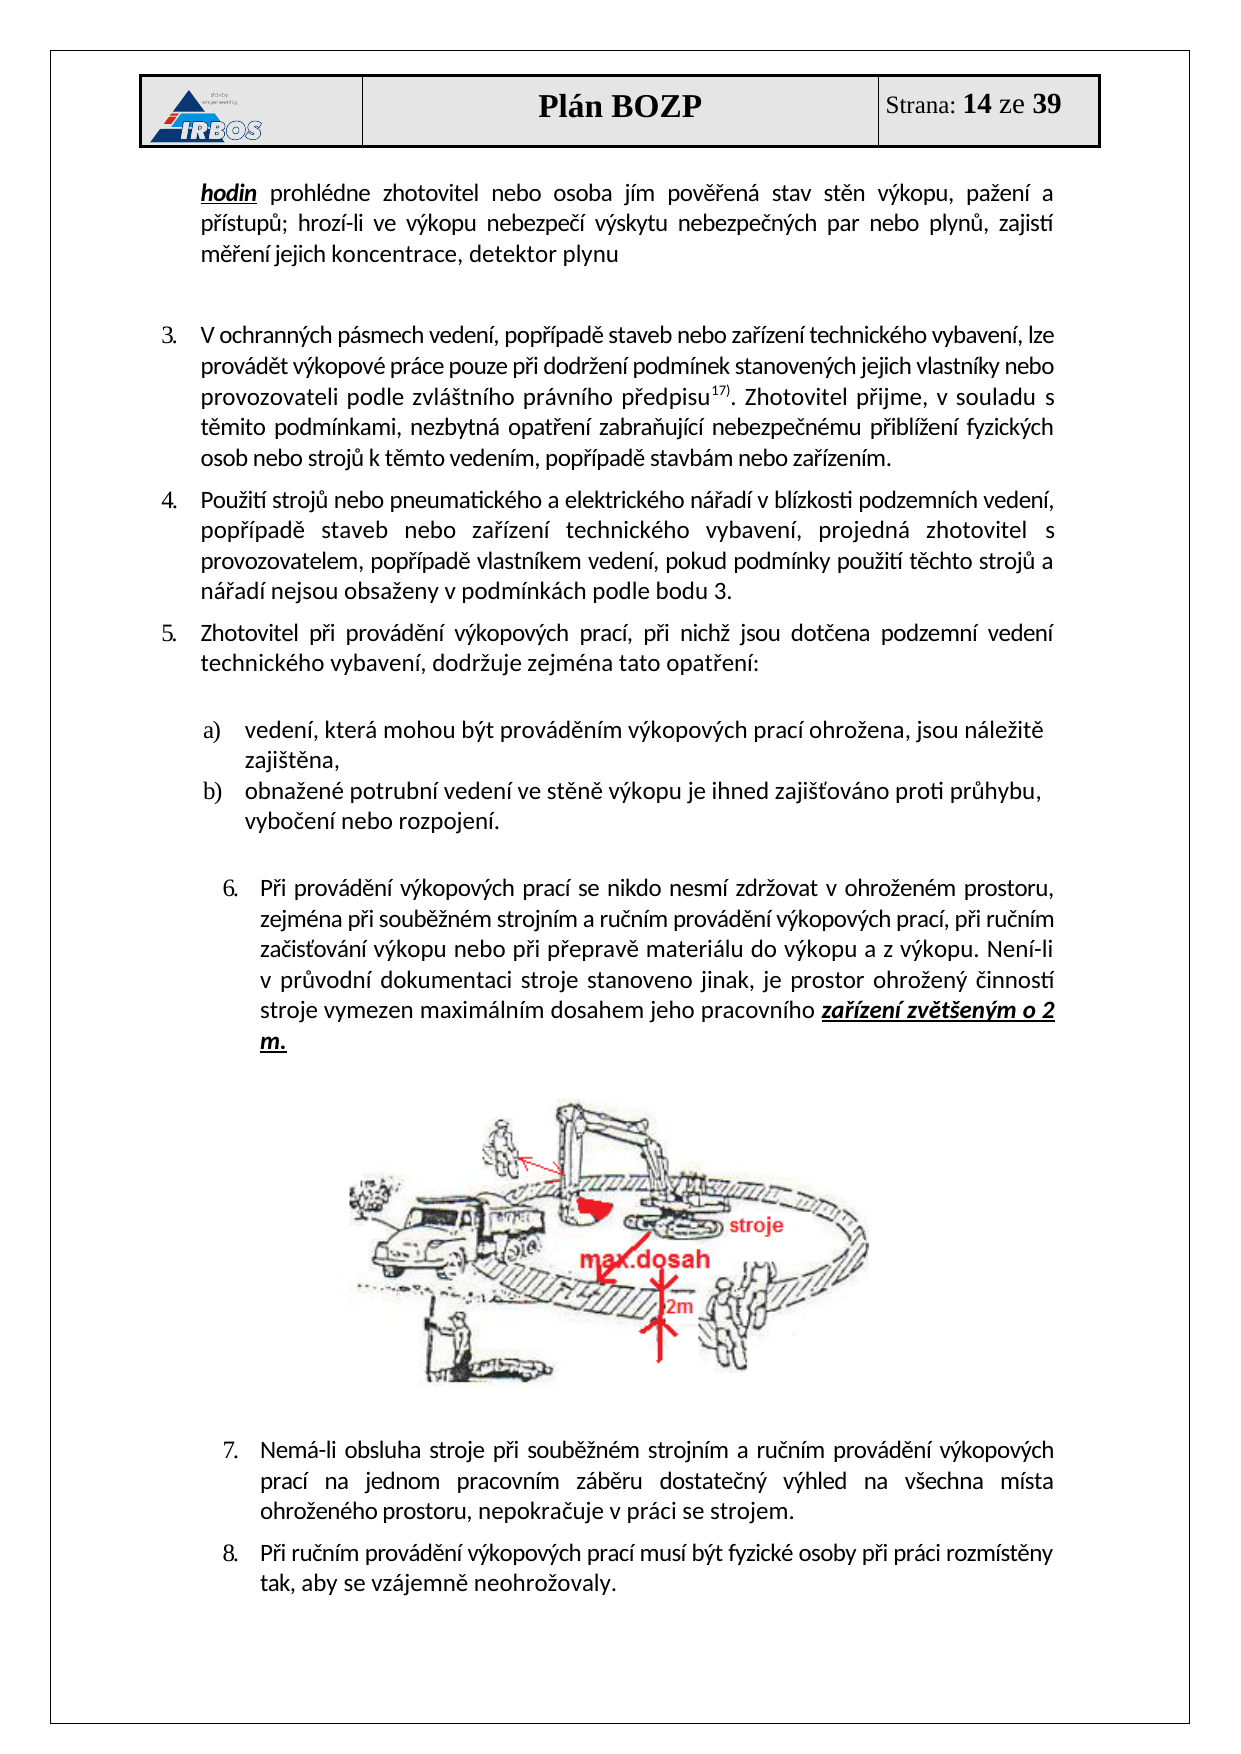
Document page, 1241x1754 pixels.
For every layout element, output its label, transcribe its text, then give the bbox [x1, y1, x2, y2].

list obnažené potrubní vedení ve stěně výkopu je ihned zajišťováno proti průhybu, vybočení nebo rozpojení. [203, 775, 1093, 836]
list Nemá-li obsluha stroje při souběžném strojním a ručním provádění výkopových prací na jednom pracovním záběru dostatečný výhled na všechna místa ohroženého prostoru, nepokračuje v práci se strojem. [222, 1434, 1055, 1526]
list Při ručním provádění výkopových prací musí být fyzické osoby při práci rozmístěny tak, aby se vzájemně neohrožovaly. [222, 1537, 1053, 1598]
list V ochranných pásmech vedení, popřípadě staveb nebo zařízení technického vybavení, lze provádět výkopové práce pouze při dodržení podmínek stanovených jejich vlastníky nebo provozovateli podle zvláštního právního předpisu17). Zhotovitel přijme, v souladu s těmito podmínkami, nezbytná opatření zabraňující nebezpečnému přiblížení fyzických osob nebo strojů k těmto vedením, popřípadě stavbám nebo zařízením. [161, 319, 1054, 472]
picture [148, 86, 263, 145]
list Použití strojů nebo pneumatického a elektrického nářadí v blízkosti podzemních vedení, popřípadě staveb nebo zařízení technického vybavení, projedná zhotovitel s provozovatelem, popřípadě vlastníkem vedení, pokud podmínky použití těchto strojů a nářadí nejsou obsaženy v podmínkách podle bodu 3. [161, 484, 1055, 606]
picture [339, 1098, 877, 1387]
list Při provádění výkopových prací se nikdo nesmí zdržovat v ohroženém prostoru, zejména při souběžném strojním a ručním provádění výkopových prací, při ručním začisťování výkopu nebo při přepravě materiálu do výkopu a z výkopu. Není-li v průvodní dokumentaci stroje stanoveno jinak, je prostor ohrožený činností stroje vymezen maximálním dosahem jeho pracovního zařízení zvětšeným o . [222, 872, 1055, 1056]
list Zhotovitel při provádění výkopových prací, při nichž jsou dotčena podzemní vedení technického vybavení, dodržuje zejména tato opatření: [161, 617, 1054, 678]
list vedení, která mohou být prováděním výkopových prací ohrožena, jsou náležitě zajištěna, [203, 714, 1093, 775]
